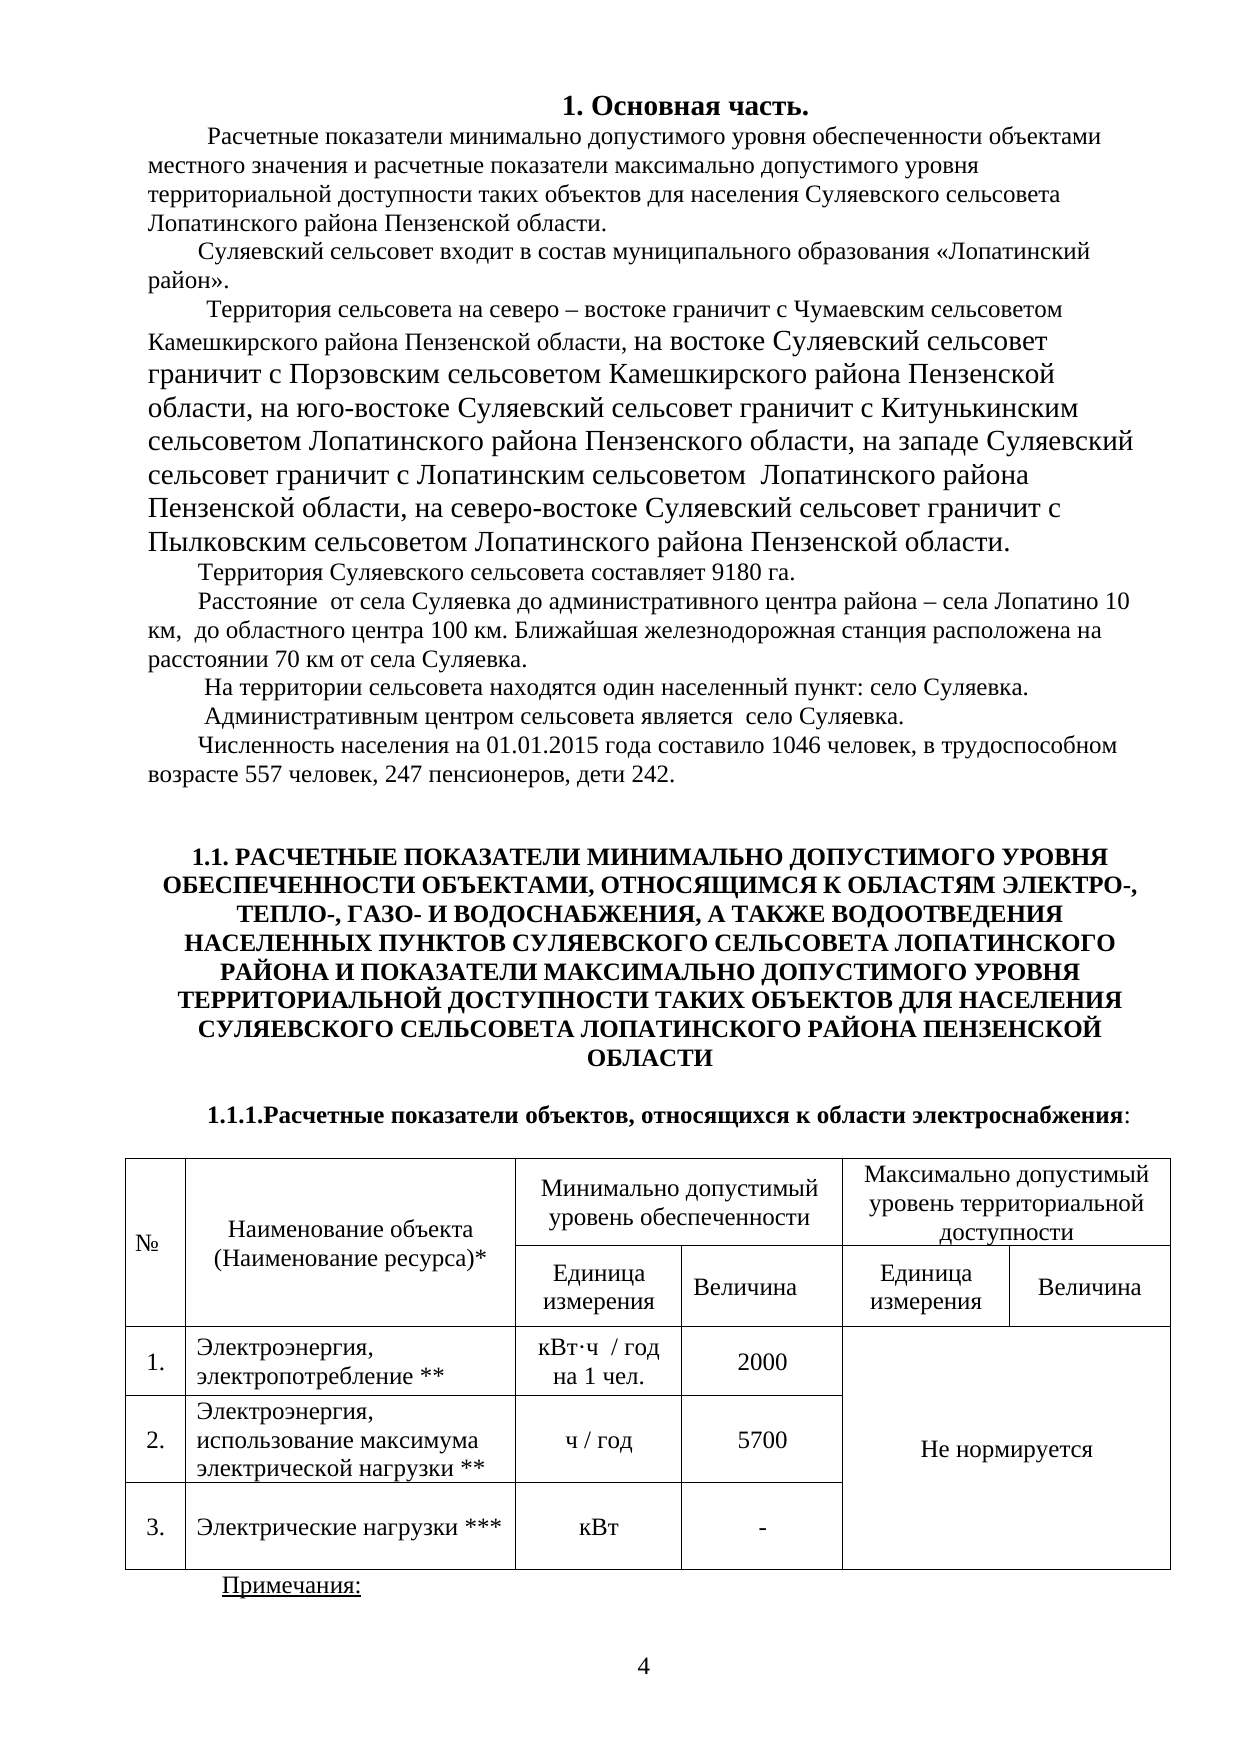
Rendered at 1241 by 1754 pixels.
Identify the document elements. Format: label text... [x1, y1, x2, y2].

text Примечания: [148, 1570, 1152, 1599]
table_cell 2000 [682, 1327, 842, 1395]
table_cell Единица измерения [843, 1246, 1009, 1326]
text Численность населения на 01.01.2015 года составило 1046 человек, в трудоспособном возрасте 557 человек, 247 пенсионеров, дети 242. [148, 730, 1152, 787]
text Территория Суляевского сельсовета составляет 9180 га. [148, 557, 1152, 586]
text Территория сельсовета на северо – востоке граничит с Чумаевским сельсоветом Камешкирского района Пензенской области, на востоке Суляевский сельсовет граничит с Порзовским сельсоветом Камешкирского района Пензенской области, на юго-востоке Суляевский сельсовет граничит с Китунькинским сельсоветом Лопатинского района Пензенского области, на западе Суляевский сельсовет граничит с Лопатинским сельсоветом Лопатинского района Пензенской области, на северо-востоке Суляевский сельсовет граничит с Пылковским сельсоветом Лопатинского района Пензенской области. [148, 294, 1152, 557]
text На территории сельсовета находятся один населенный пункт: село Суляевка. [148, 672, 1152, 701]
table_cell Единица измерения [516, 1246, 681, 1326]
table_header Максимально допустимый уровень территориальной доступности [843, 1159, 1170, 1245]
table_header Минимально допустимый уровень обеспеченности [516, 1159, 842, 1245]
table_cell Электроэнергия, использование максимума электрической нагрузки ** [186, 1396, 515, 1482]
table_header № [126, 1159, 185, 1326]
table_cell 5700 [682, 1396, 842, 1482]
table_cell 1. [126, 1327, 185, 1395]
table_cell Величина [1010, 1246, 1170, 1326]
table_cell Электроэнергия, электропотребление ** [186, 1327, 515, 1395]
table_cell Величина [682, 1246, 842, 1326]
table_cell Не нормируется [843, 1327, 1170, 1569]
text Суляевский сельсовет входит в состав муниципального образования «Лопатинский район». [148, 236, 1152, 294]
table_cell ч / год [516, 1396, 681, 1482]
text Расстояние от села Суляевка до административного центра района – села Лопатино 10 км, до областного центра 100 км. Ближайшая железнодорожная станция расположена на расстоянии 70 км от села Суляевка. [148, 586, 1152, 672]
subtitle 1.1. РАСЧЕТНЫЕ ПОКАЗАТЕЛИ МИНИМАЛЬНО ДОПУСТИМОГО УРОВНЯ ОБЕСПЕЧЕННОСТИ ОБЪЕКТАМИ, ОТНОСЯЩИМСЯ К ОБЛАСТЯМ ЭЛЕКТРО-, ТЕПЛО-, ГАЗО- И ВОДОСНАБЖЕНИЯ, А ТАКЖЕ ВОДООТВЕДЕНИЯ НАСЕЛЕННЫХ ПУНКТОВ СУЛЯЕВСКОГО СЕЛЬСОВЕТА ЛОПАТИНСКОГО РАЙОНА И ПОКАЗАТЕЛИ МАКСИМАЛЬНО ДОПУСТИМОГО УРОВНЯ ТЕРРИТОРИАЛЬНОЙ ДОСТУПНОСТИ ТАКИХ ОБЪЕКТОВ ДЛЯ НАСЕЛЕНИЯ СУЛЯЕВСКОГО СЕЛЬСОВЕТА ЛОПАТИНСКОГО РАЙОНА ПЕНЗЕНСКОЙ ОБЛАСТИ [148, 842, 1152, 1072]
text 1. Основная часть. [218, 88, 1152, 121]
table_header Наименование объекта (Наименование ресурса)* [186, 1159, 515, 1326]
text 1.1.1.Расчетные показатели объектов, относящихся к области электроснабжения: [148, 1101, 1152, 1129]
table_cell кВт·ч / год на 1 чел. [516, 1327, 681, 1395]
table_cell кВт [516, 1483, 681, 1569]
table_cell 2. [126, 1396, 185, 1482]
table_cell 3. [126, 1483, 185, 1569]
table_cell - [682, 1483, 842, 1569]
text Административным центром сельсовета является село Суляевка. [148, 701, 1152, 730]
table_cell Электрические нагрузки *** [186, 1483, 515, 1569]
text Расчетные показатели минимально допустимого уровня обеспеченности объектами местного значения и расчетные показатели максимально допустимого уровня территориальной доступности таких объектов для населения Суляевского сельсовета Лопатинского района Пензенской области. [148, 121, 1152, 236]
